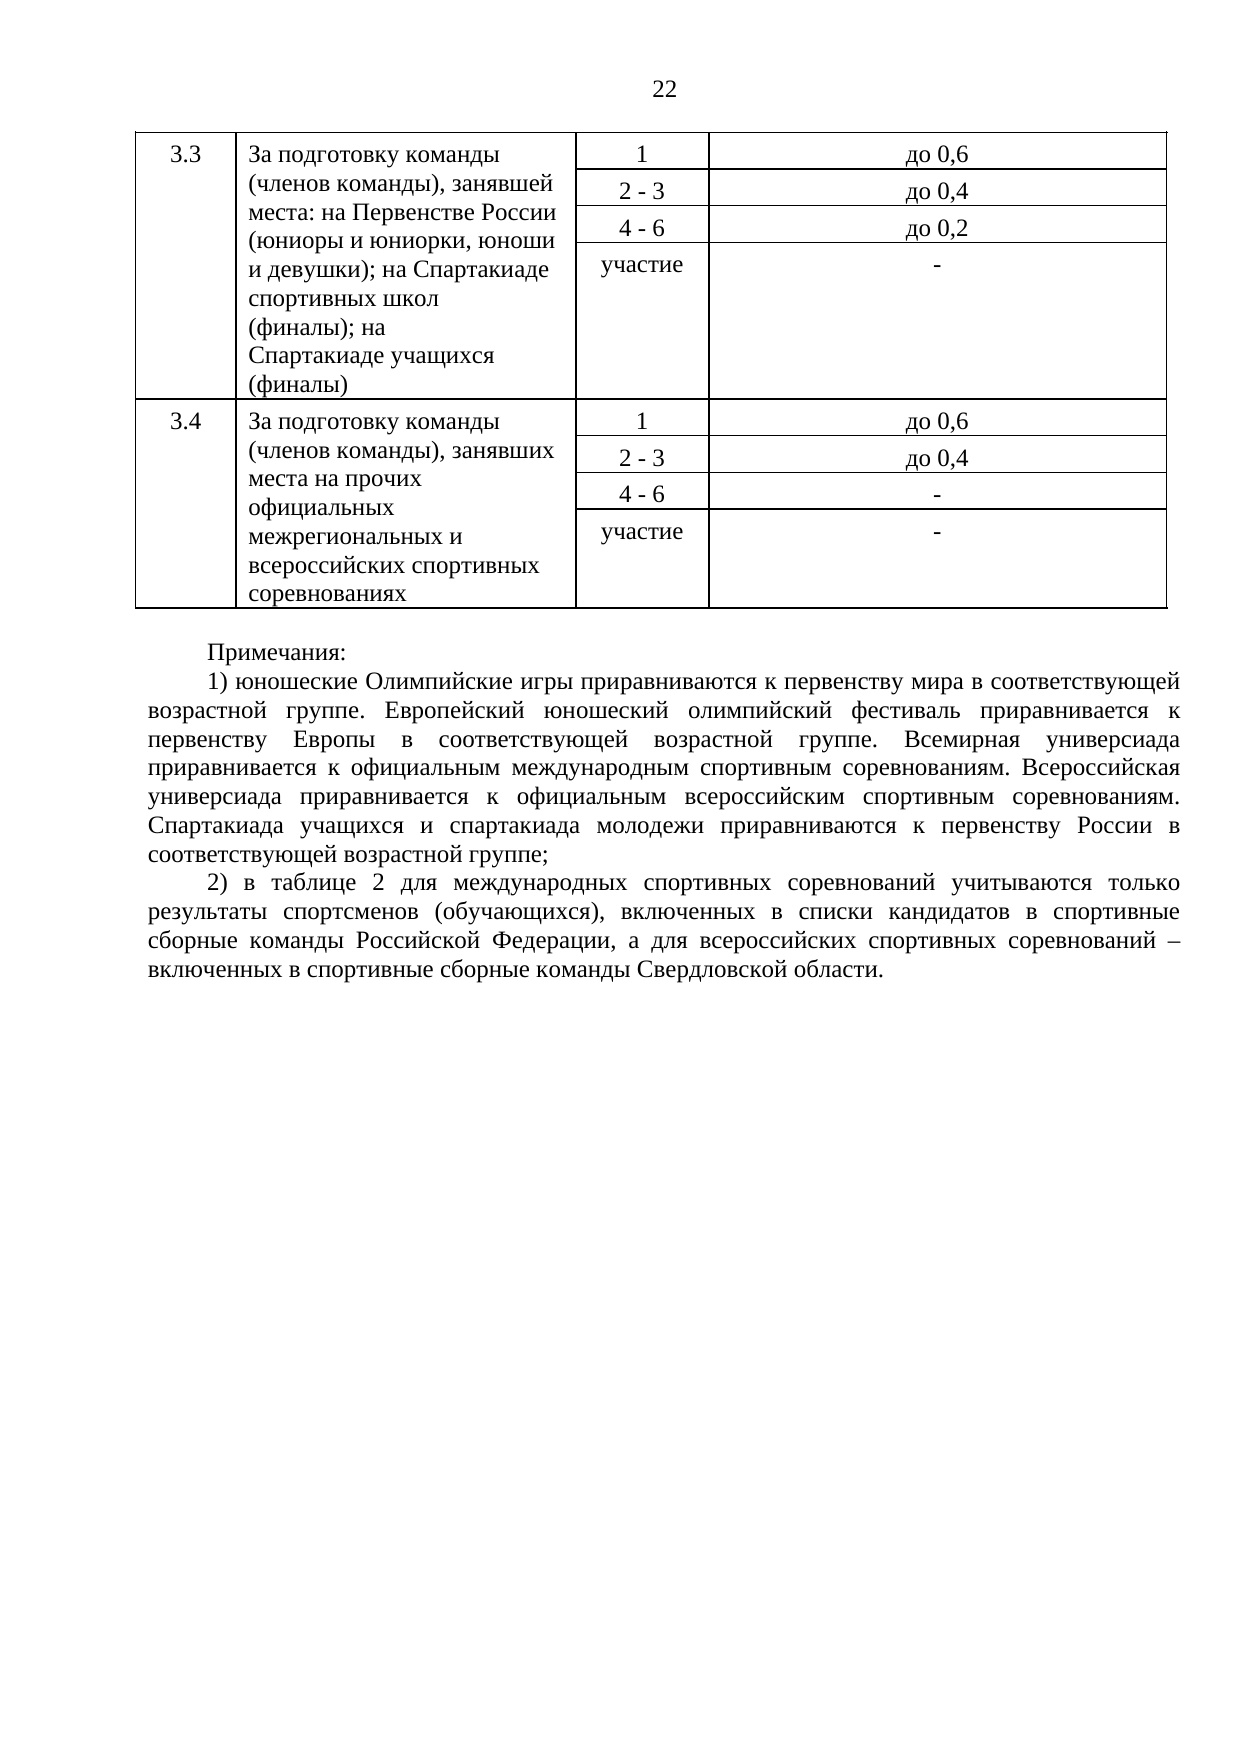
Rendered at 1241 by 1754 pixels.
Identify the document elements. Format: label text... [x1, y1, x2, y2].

table_cell 4 - 6 [577, 473, 708, 508]
table_cell до 0,2 [710, 206, 1166, 241]
table_cell 3.3 [136, 133, 235, 398]
table_cell 1 [577, 133, 708, 168]
table_cell до 0,6 [710, 133, 1166, 168]
table_cell до 0,4 [710, 436, 1166, 471]
table_cell 2 - 3 [577, 436, 708, 471]
table_cell до 0,4 [710, 170, 1166, 205]
table_cell участие [577, 243, 708, 398]
table_cell За подготовку команды (членов команды), занявшей места: на Первенстве России (юниоры и юниорки, юноши и девушки); на Спартакиаде спортивных школ (финалы); на Спартакиаде учащихся (финалы) [237, 133, 575, 398]
table_cell - [710, 510, 1166, 607]
table_cell 3.4 [136, 400, 235, 607]
text 2) в таблице 2 для международных спортивных соревнований учитываются только результаты спортсменов (обучающихся), включенных в списки кандидатов в спортивные сборные команды Российской Федерации, а для всероссийских спортивных соревнований – включенных в спортивные сборные команды Свердловской области. [148, 867, 1181, 982]
table_cell - [710, 473, 1166, 508]
table_cell 4 - 6 [577, 206, 708, 241]
table_cell 1 [577, 400, 708, 435]
text Примечания: [148, 637, 1181, 666]
table_cell до 0,6 [710, 400, 1166, 435]
table_cell - [710, 243, 1166, 398]
table_cell 2 - 3 [577, 170, 708, 205]
table_cell участие [577, 510, 708, 607]
text 1) юношеские Олимпийские игры приравниваются к первенству мира в соответствующей возрастной группе. Европейский юношеский олимпийский фестиваль приравнивается к первенству Европы в соответствующей возрастной группе. Всемирная универсиада приравнивается к официальным международным спортивным соревнованиям. Всероссийская универсиада приравнивается к официальным всероссийским спортивным соревнованиям. Спартакиада учащихся и спартакиада молодежи приравниваются к первенству России в соответствующей возрастной группе; [148, 666, 1181, 867]
table_cell За подготовку команды (членов команды), занявших места на прочих официальных межрегиональных и всероссийских спортивных соревнованиях [237, 400, 575, 607]
